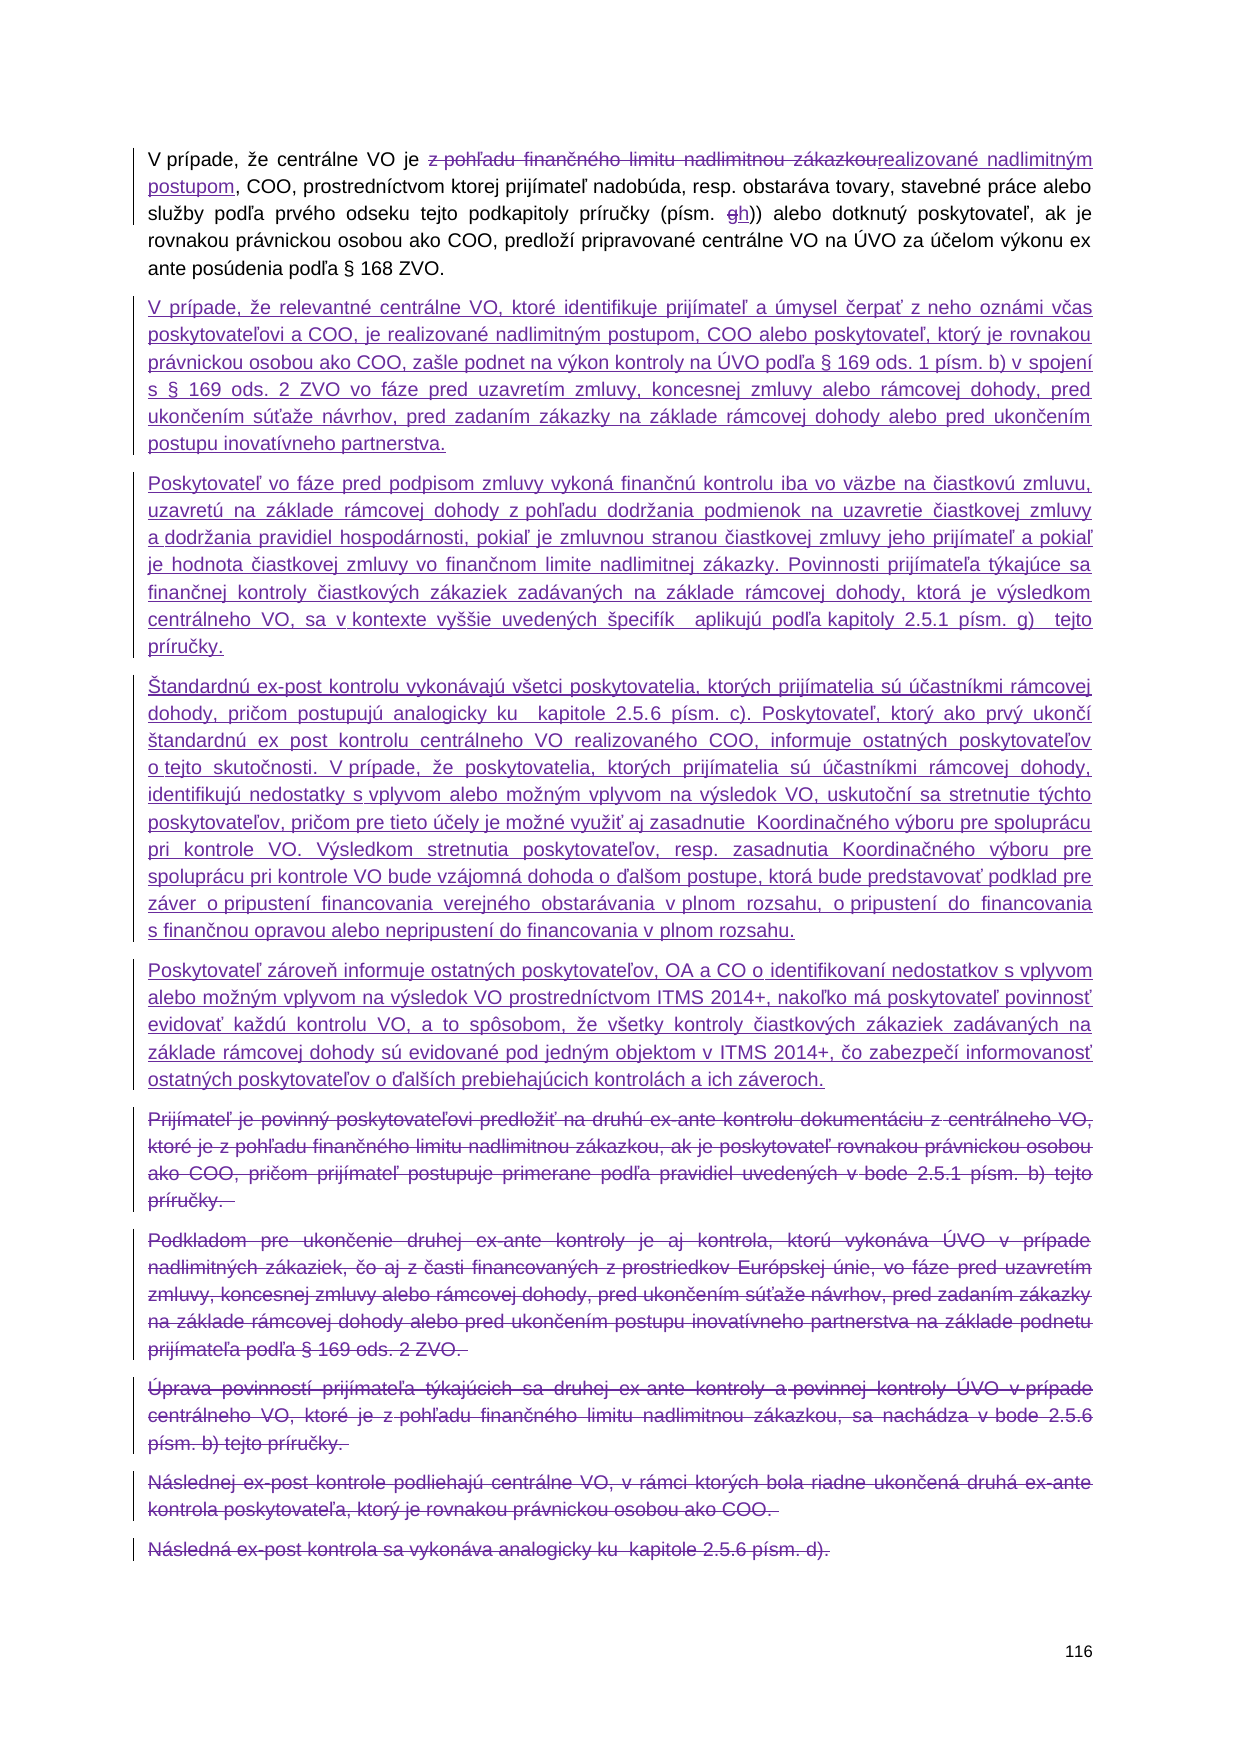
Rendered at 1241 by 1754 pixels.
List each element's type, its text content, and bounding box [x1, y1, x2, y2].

text V prípade, že centrálne VO je , COO, prostredníctvom ktorej prijímateľ nadobúda, resp. obstaráva tovary, stavebné práce alebo služby podľa prvého odseku tejto podkapitoly príručky (písm. )) alebo dotknutý poskytovateľ, ak je rovnakou právnickou osobou ako COO, predloží pripravované centrálne VO na ÚVO za účelom výkonu ex ante posúdenia podľa § 168 ZVO. [148, 148, 1092, 279]
